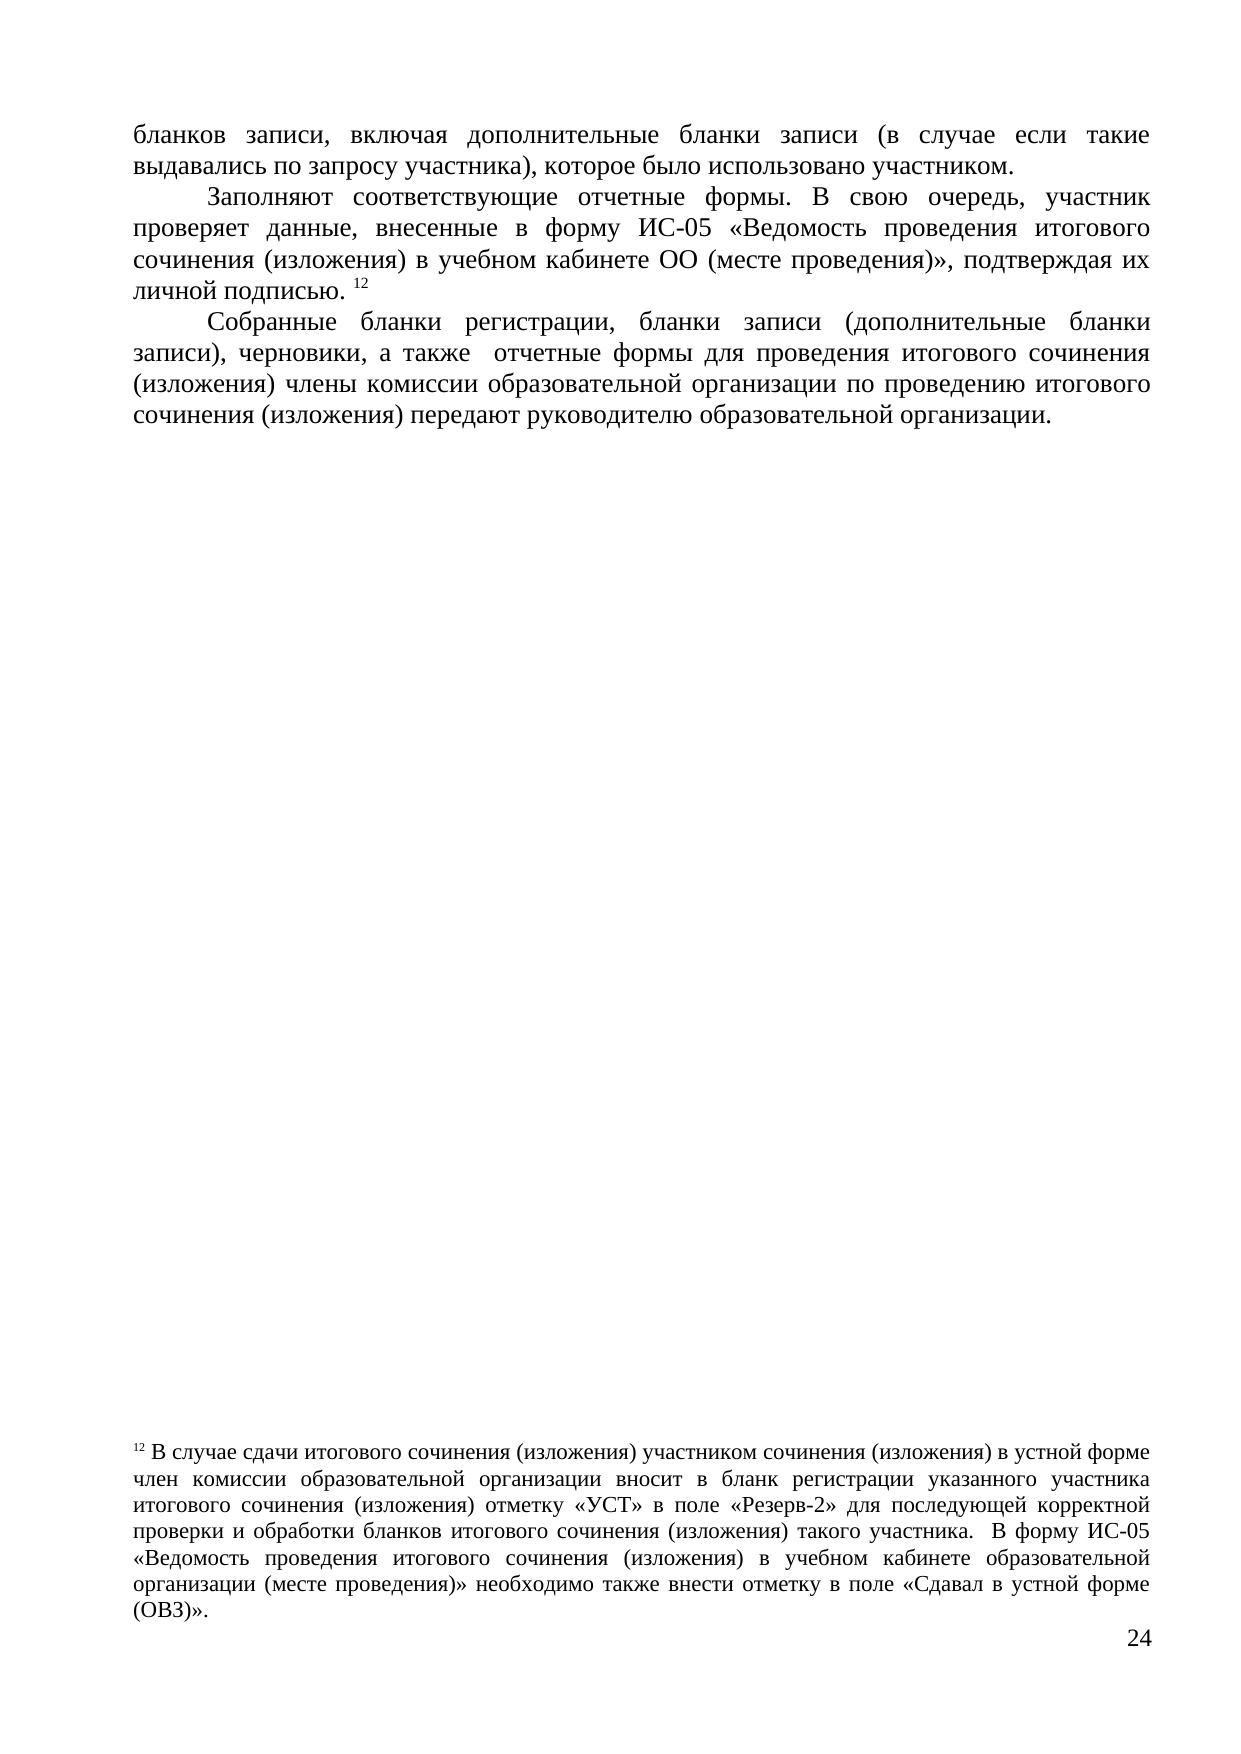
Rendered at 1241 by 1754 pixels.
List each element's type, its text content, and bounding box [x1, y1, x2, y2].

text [133, 118, 1152, 180]
text Собранные бланки регистрации, бланки записи (дополнительные бланки записи), черновики, а также отчетные формы для проведения итогового сочинения (изложения) члены комиссии образовательной организации по проведению итогового сочинения (изложения) передают руководителю образовательной организации. [133, 305, 1152, 429]
text Заполняют соответствующие отчетные формы. В свою очередь, участник проверяет данные, внесенные в форму ИС-05 «Ведомость проведения итогового сочинения (изложения) в учебном кабинете ОО (месте проведения)», подтверждая их личной подписью. [133, 180, 1152, 305]
